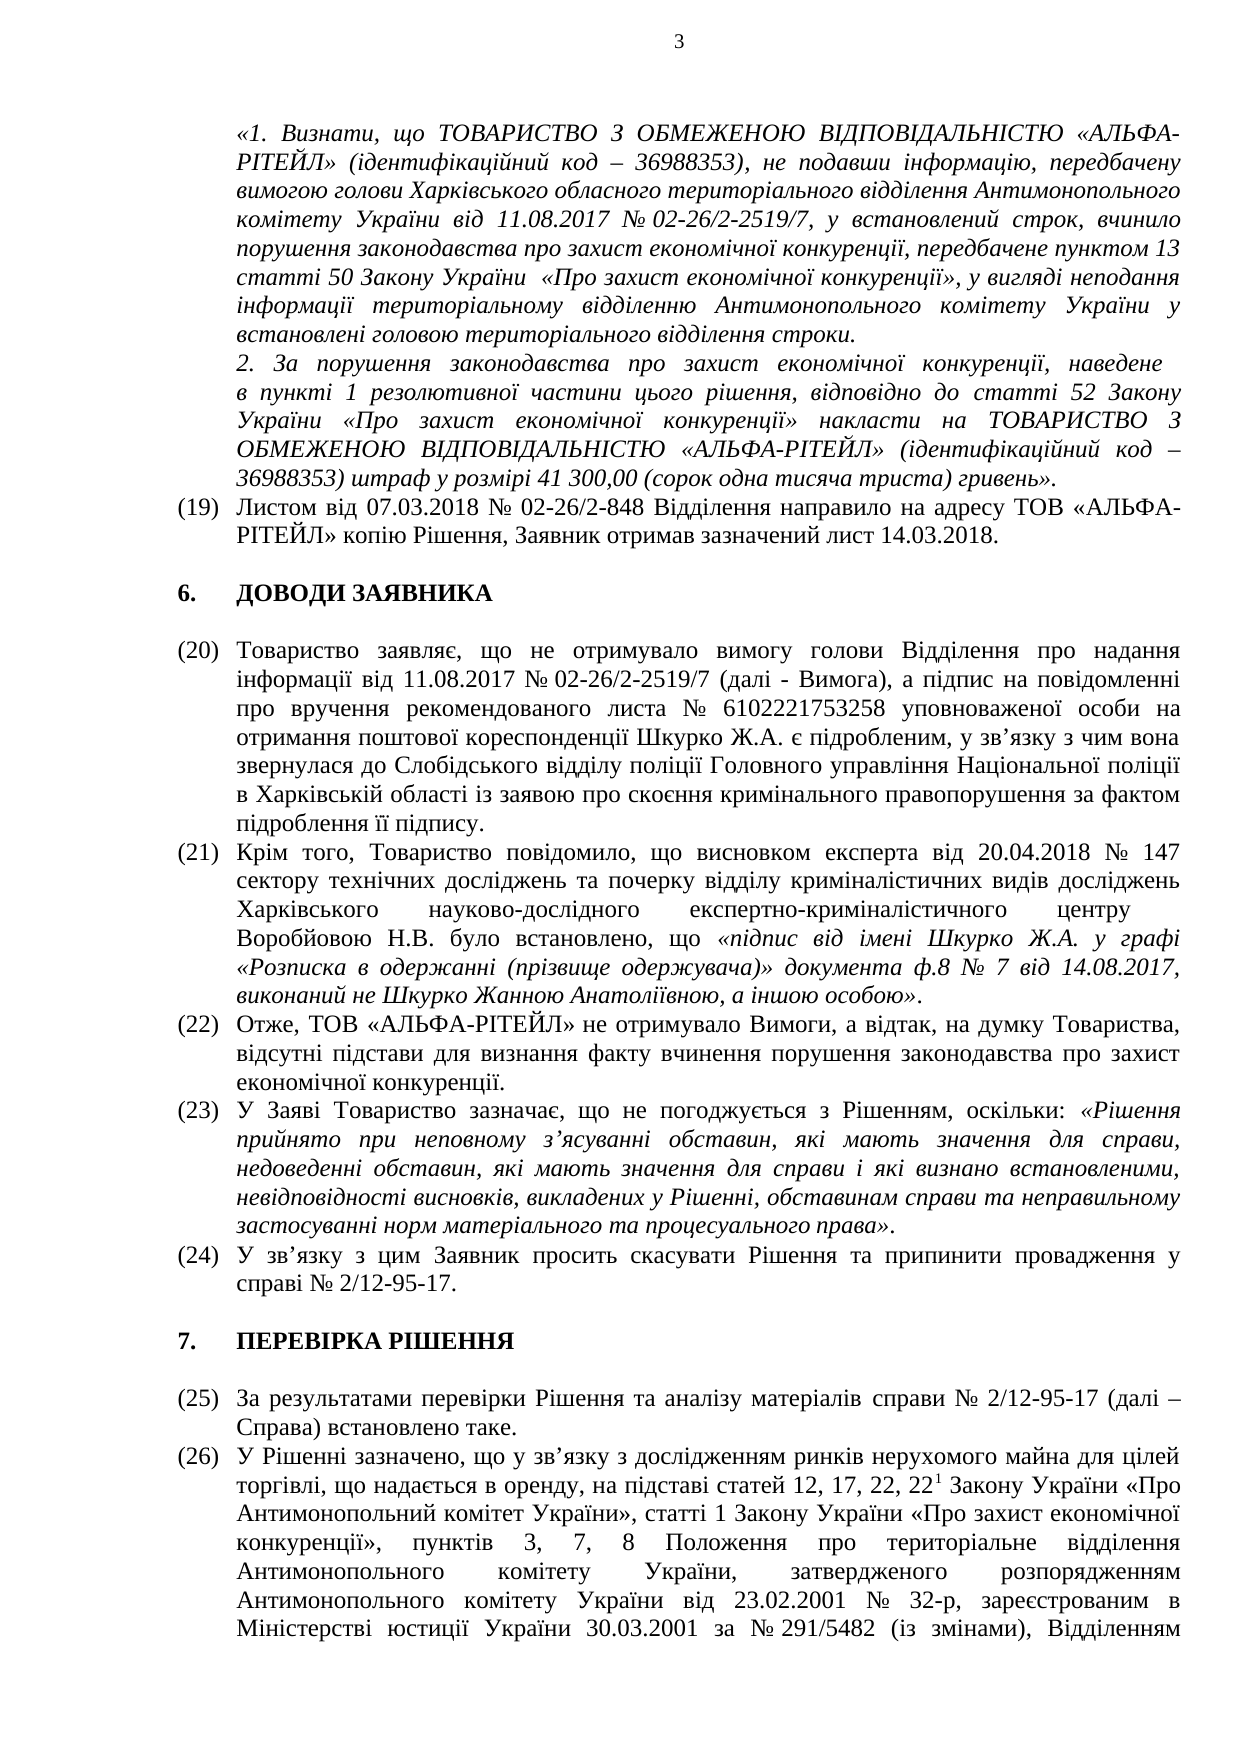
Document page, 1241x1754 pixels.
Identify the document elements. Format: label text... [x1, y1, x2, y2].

text (20) Товариство заявляє, що не отримувало вимогу голови Відділення про надання інформації від 11.08.2017 № 02-26/2-2519/7 (далі - Вимога), а підпис на повідомленні про вручення рекомендованого листа № 6102221753258 уповноваженої особи на отримання поштової кореспонденції Шкурко Ж.А. є підробленим, у зв’язку з чим вона звернулася до Слобідського відділу поліції Головного управління Національної поліції в Харківській області із заявою про скоєння кримінального правопорушення за фактом підроблення її підпису. [177, 636, 1181, 837]
list «1. Визнати, що ТОВАРИСТВО З ОБМЕЖЕНОЮ ВІДПОВІДАЛЬНІСТЮ «АЛЬФА-РІТЕЙЛ» (ідентифікаційний код – 36988353), не подавши інформацію, передбачену вимогою голови Харківського обласного територіального відділення Антимонопольного комітету України від 11.08.2017 № 02-26/2-2519/7, у встановлений строк, вчинило порушення законодавства про захист економічної конкуренції, передбачене пунктом 13 статті 50 Закону України «Про захист економічної конкуренції», у вигляді неподання інформації територіальному відділенню Антимонопольного комітету України у встановлені головою територіального відділення строки. [236, 118, 1181, 348]
text (24) У зв’язку з цим Заявник просить скасувати Рішення та припинити провадження у справі № 2/12-95-17. [177, 1240, 1181, 1297]
text (22) Отже, ТОВ «АЛЬФА-РІТЕЙЛ» не отримувало Вимоги, а відтак, на думку Товариства, відсутні підстави для визнання факту вчинення порушення законодавства про захист економічної конкуренції. [177, 1009, 1181, 1096]
text (19) Листом від 07.03.2018 № 02-26/2-848 Відділення направило на адресу ТОВ «АЛЬФА-РІТЕЙЛ» копію Рішення, Заявник отримав зазначений лист 14.03.2018. [177, 492, 1181, 549]
text 6. ДОВОДИ ЗАЯВНИКА [177, 578, 1181, 607]
text 7. ПЕРЕВІРКА РІШЕННЯ [177, 1326, 1181, 1355]
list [177, 1441, 1181, 1642]
text (23) У Заяві Товариство зазначає, що не погоджується з Рішенням, оскільки: «Рішення прийнято при неповному з’ясуванні обставин, які мають значення для справи, недоведенні обставин, які мають значення для справи і які визнано встановленими, невідповідності висновків, викладених у Рішенні, обставинам справи та неправильному застосуванні норм матеріального та процесуального права». [177, 1096, 1181, 1240]
list 2. За порушення законодавства про захист економічної конкуренції, наведене в пункті 1 резолютивної частини цього рішення, відповідно до статті 52 Закону України «Про захист економічної конкуренції» накласти на ТОВАРИСТВО З ОБМЕЖЕНОЮ ВІДПОВІДАЛЬНІСТЮ «АЛЬФА-РІТЕЙЛ» (ідентифікаційний код – 36988353) штраф у розмірі 41 300,00 (сорок одна тисяча триста) гривень». [236, 348, 1181, 492]
text (21) Крім того, Товариство повідомило, що висновком експерта від 20.04.2018 № 147 сектору технічних досліджень та почерку відділу криміналістичних видів досліджень Харківського науково-дослідного експертно-криміналістичного центру Воробйовою Н.В. було встановлено, що «підпис від імені Шкурко Ж.А. у графі «Розписка в одержанні (прізвище одержувача)» документа ф.8 № 7 від 14.08.2017, виконаний не Шкурко Жанною Анатоліївною, а іншою особою». [177, 837, 1181, 1009]
text (25) За результатами перевірки Рішення та аналізу матеріалів справи № 2/12-95-17 (далі – Справа) встановлено таке. [177, 1383, 1181, 1441]
